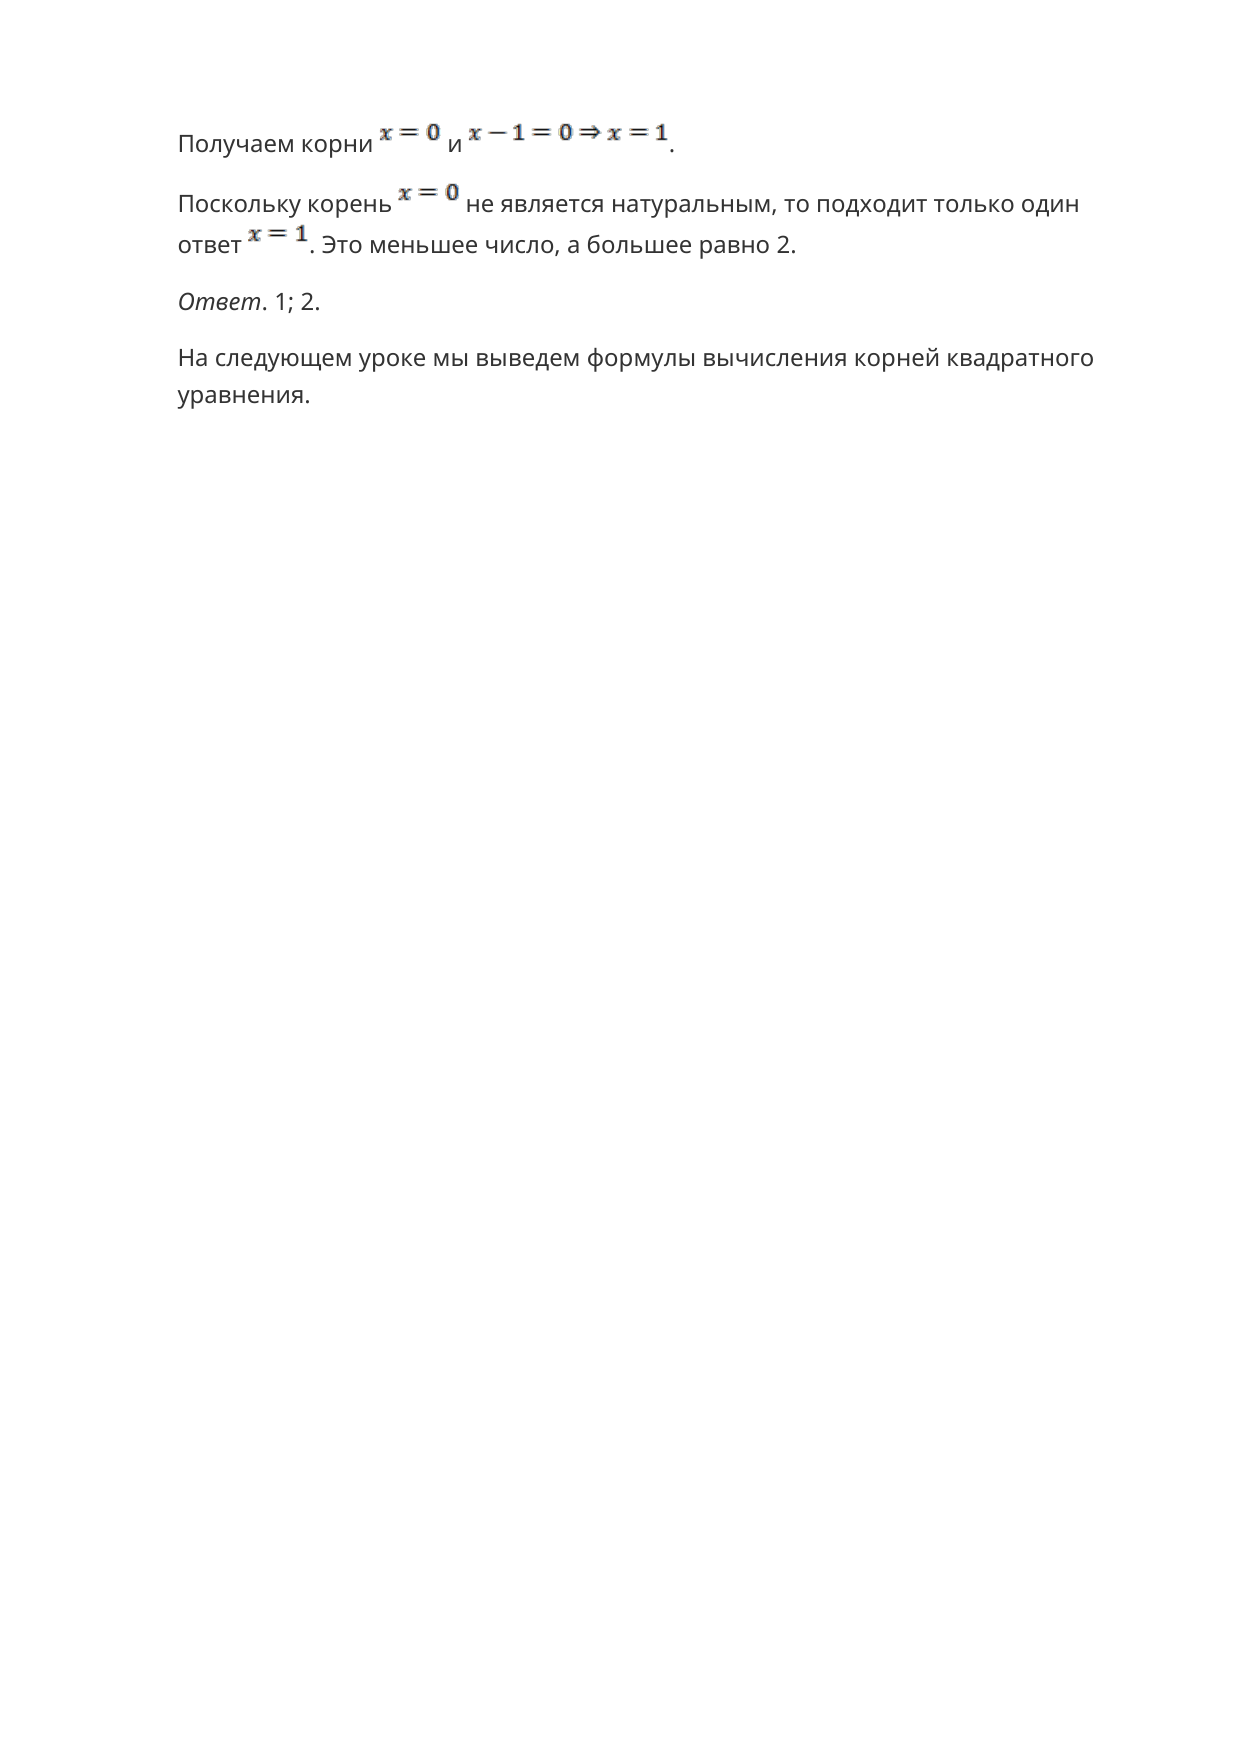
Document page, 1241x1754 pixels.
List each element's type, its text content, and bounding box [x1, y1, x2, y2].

text Поскольку корень не является натуральным, то подходит только один ответ . Это меньшее число, а большее равно 2. [177, 178, 1152, 261]
text На следующем уроке мы выведем формулы вычисления корней квадратного уравнения. [177, 336, 1152, 411]
picture [468, 118, 669, 153]
picture [379, 118, 441, 153]
picture [248, 219, 309, 254]
text Ответ. 1; 2. [177, 280, 1152, 317]
text Получаем корни и . [177, 118, 1152, 159]
picture [398, 178, 460, 213]
